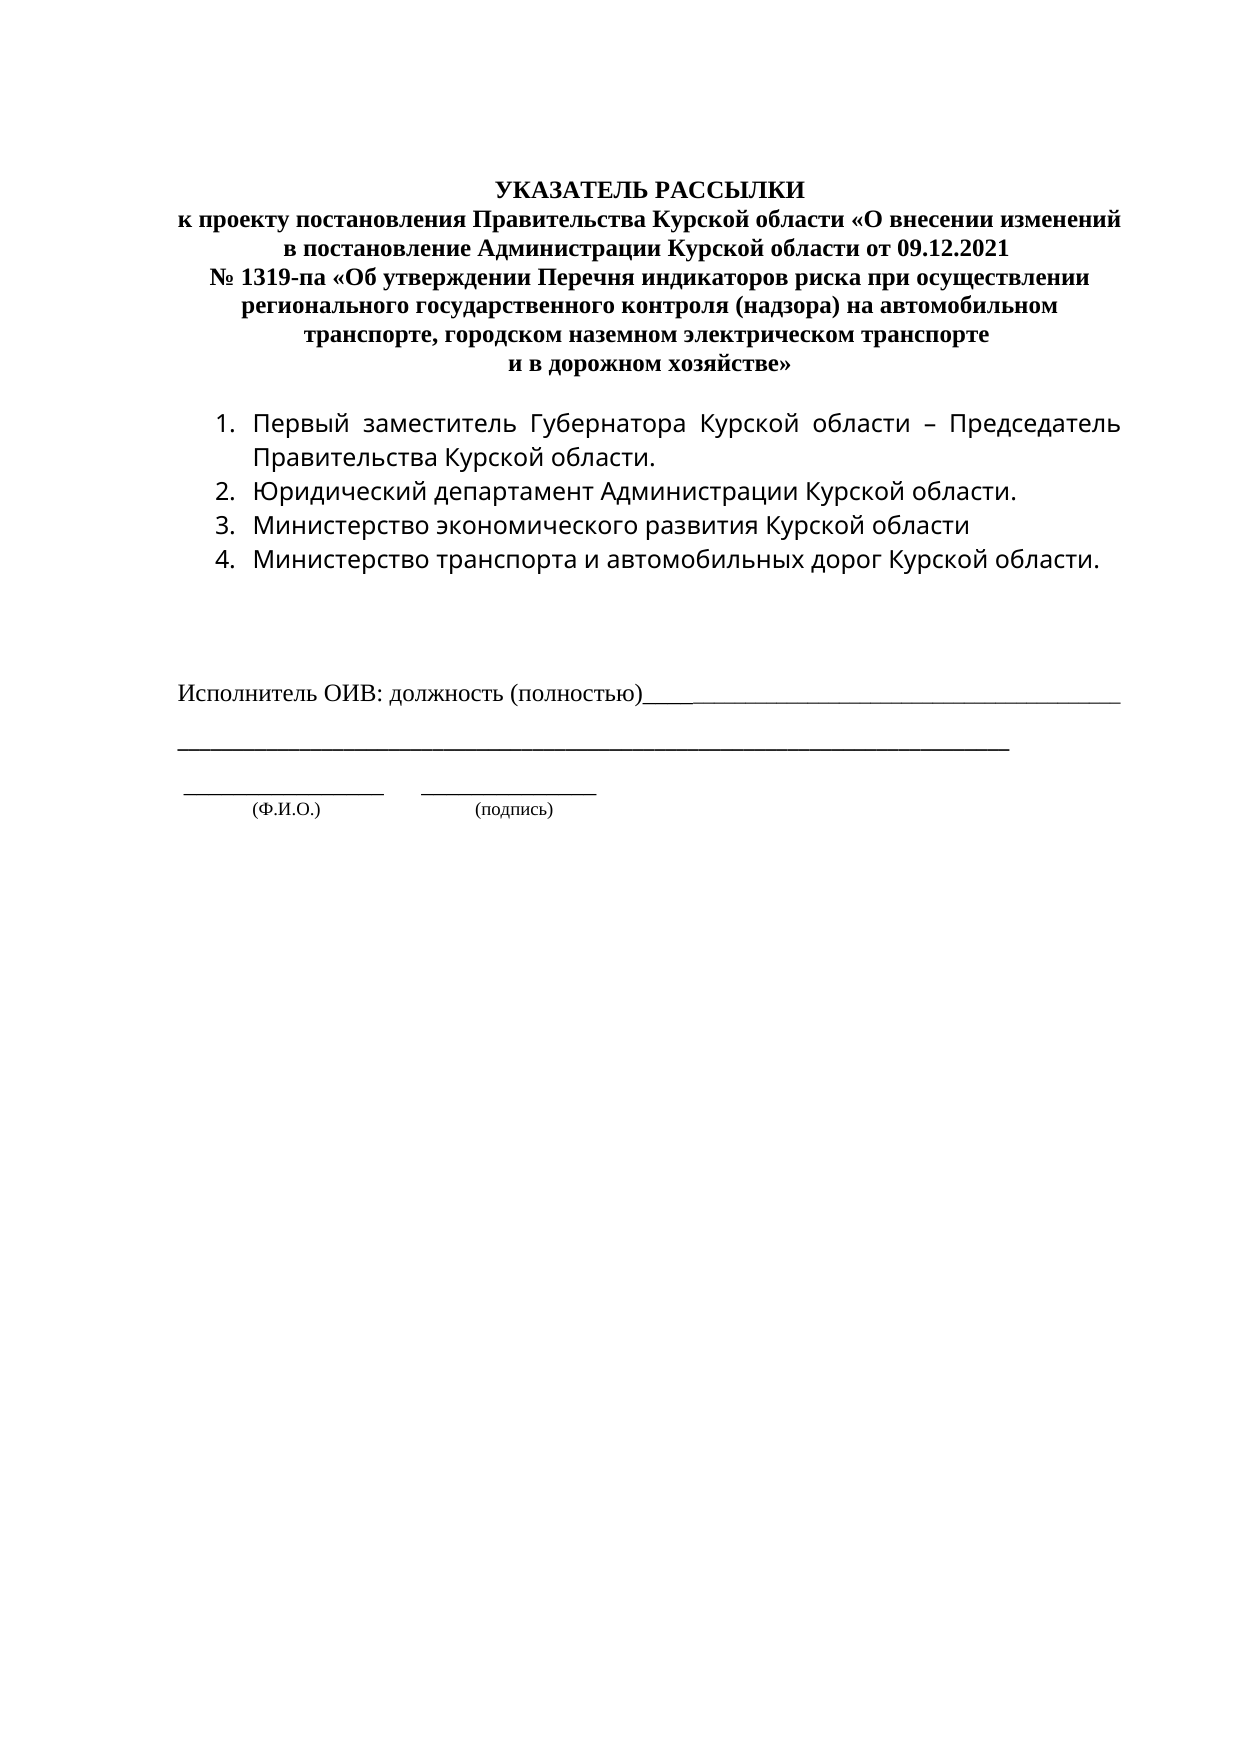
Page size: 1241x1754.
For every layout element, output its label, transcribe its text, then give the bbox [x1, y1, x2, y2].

list Министерство экономического развития Курской области [215, 508, 1122, 542]
text Исполнитель ОИВ: должность (полностью)_____________________________________________ [177, 678, 1122, 707]
text ___________________________________________________________________________ [177, 721, 1122, 755]
list Министерство транспорта и автомобильных дорог Курской области. [215, 542, 1122, 576]
list Юридический департамент Администрации Курской области. [215, 474, 1122, 508]
list Первый заместитель Губернатора Курской области – Председатель Правительства Курской области. [215, 406, 1122, 474]
text УКАЗАТЕЛЬ РАССЫЛКИ [177, 176, 1122, 204]
text к проекту постановления Правительства Курской области «О внесении изменений в постановление Администрации Курской области от 09.12.2021 № 1319-па «Об утверждении Перечня индикаторов риска при осуществлении регионального государственного контроля (надзора) на автомобильном транспорте, городском наземном электрическом транспорте и в дорожном хозяйстве» [177, 204, 1122, 377]
text (Ф.И.О.) (подпись) [177, 798, 1122, 819]
text ________________ ______________ [177, 769, 1122, 798]
